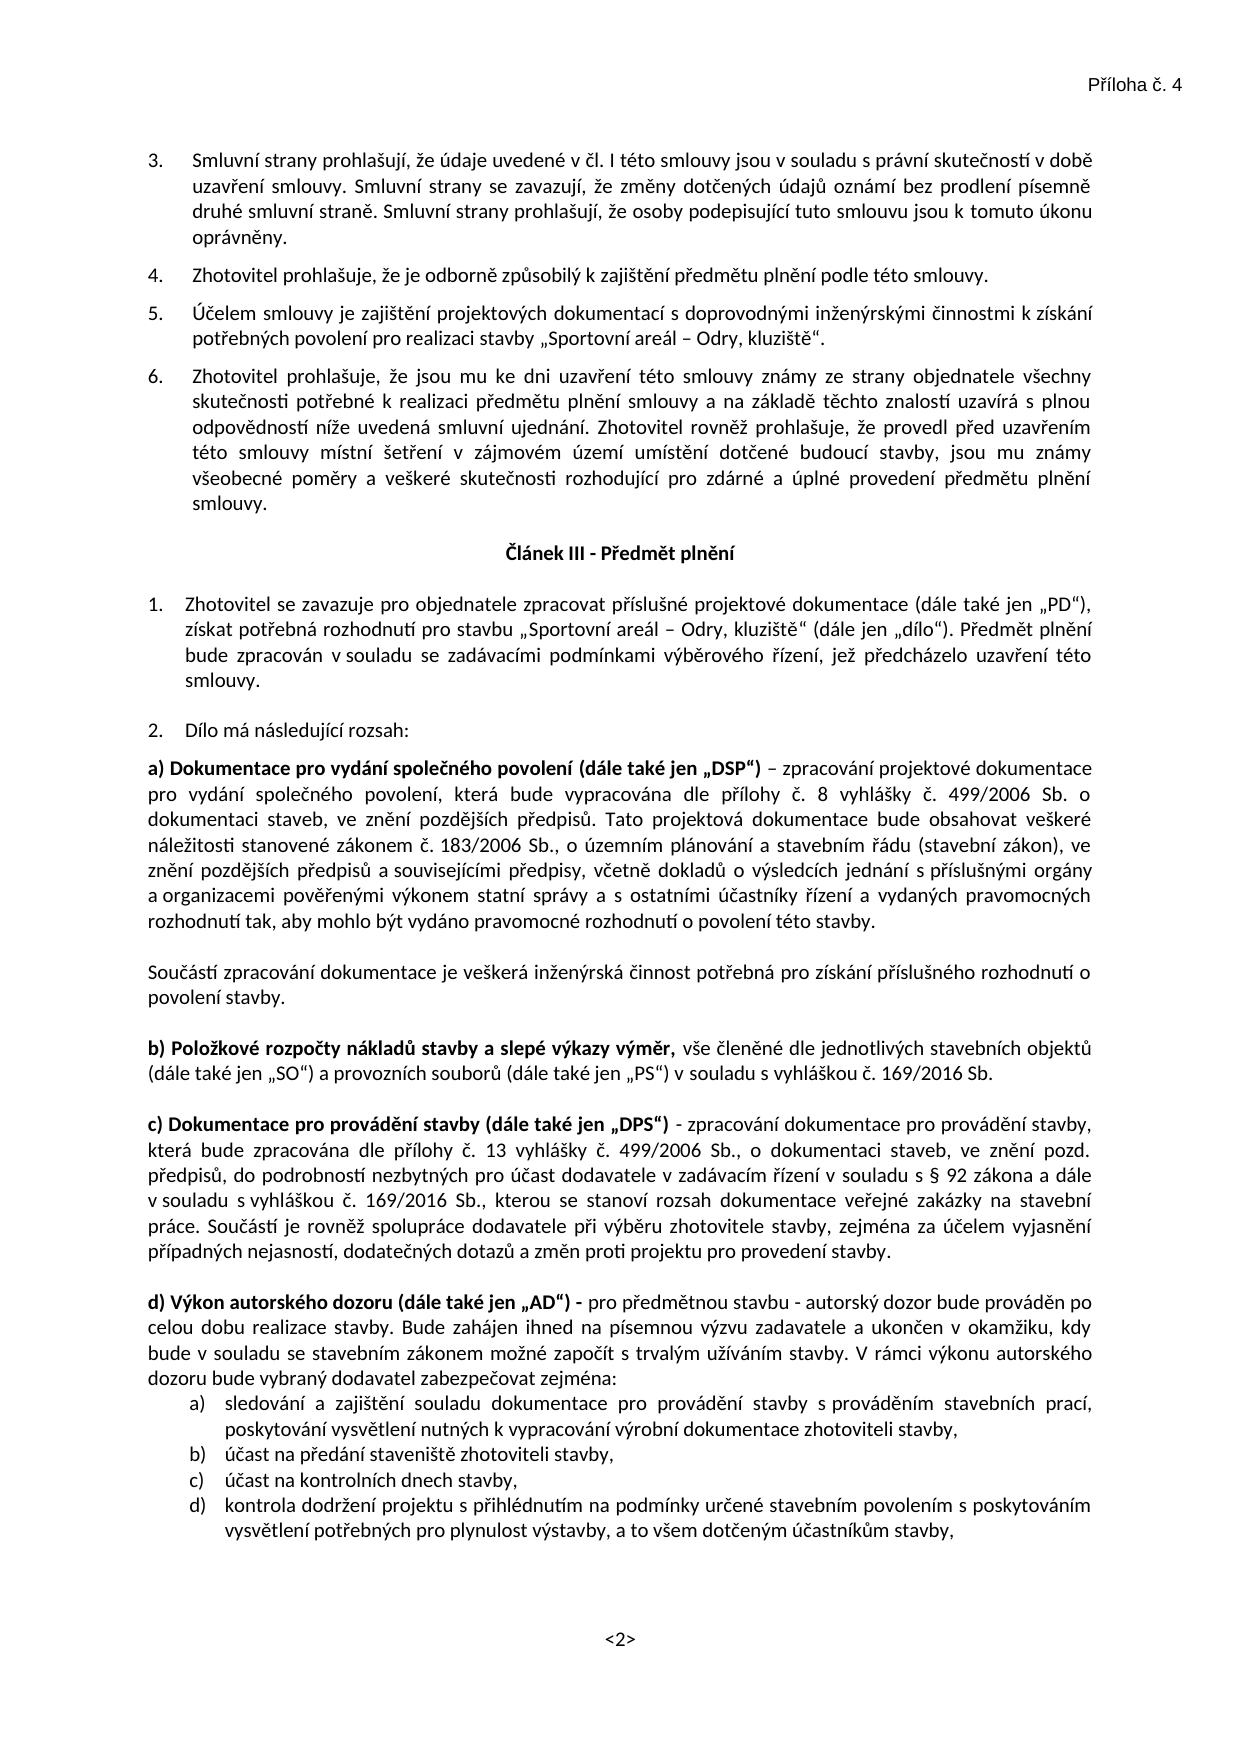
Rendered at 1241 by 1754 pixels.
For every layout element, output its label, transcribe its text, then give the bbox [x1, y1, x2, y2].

text Součástí zpracování dokumentace je veškerá inženýrská činnost potřebná pro získání příslušného rozhodnutí o povolení stavby. [148, 959, 1092, 1010]
text b) Položkové rozpočty nákladů stavby a slepé výkazy výměr, vše členěné dle jednotlivých stavebních objektů (dále také jen „SO“) a provozních souborů (dále také jen „PS“) v souladu s vyhláškou č. 169/2016 Sb. [148, 1035, 1092, 1086]
list Smluvní strany prohlašují, že údaje uvedené v čl. I této smlouvy jsou v souladu s právní skutečností v době uzavření smlouvy. Smluvní strany se zavazují, že změny dotčených údajů oznámí bez prodlení písemně druhé smluvní straně. Smluvní strany prohlašují, že osoby podepisující tuto smlouvu jsou k tomuto úkonu oprávněny. [148, 148, 1092, 249]
text Článek III - Předmět plnění [148, 541, 1092, 566]
text d) Výkon autorského dozoru (dále také jen „AD“) - pro předmětnou stavbu - autorský dozor bude prováděn po celou dobu realizace stavby. Bude zahájen ihned na písemnou výzvu zadavatele a ukončen v okamžiku, kdy bude v souladu se stavebním zákonem možné započít s trvalým užíváním stavby. V rámci výkonu autorského dozoru bude vybraný dodavatel zabezpečovat zejména: [148, 1289, 1092, 1391]
list sledování a zajištění souladu dokumentace pro provádění stavby s prováděním stavebních prací, poskytování vysvětlení nutných k vypracování výrobní dokumentace zhotoviteli stavby, [189, 1391, 1092, 1441]
list Zhotovitel prohlašuje, že jsou mu ke dni uzavření této smlouvy známy ze strany objednatele všechny skutečnosti potřebné k realizaci předmětu plnění smlouvy a na základě těchto znalostí uzavírá s plnou odpovědností níže uvedená smluvní ujednání. Zhotovitel rovněž prohlašuje, že provedl před uzavřením této smlouvy místní šetření v zájmovém území umístění dotčené budoucí stavby, jsou mu známy všeobecné poměry a veškeré skutečnosti rozhodující pro zdárné a úplné provedení předmětu plnění smlouvy. [148, 363, 1092, 516]
list Zhotovitel prohlašuje, že je odborně způsobilý k zajištění předmětu plnění podle této smlouvy. [148, 262, 1092, 287]
list účast na předání staveniště zhotoviteli stavby, [189, 1441, 1092, 1467]
text c) Dokumentace pro provádění stavby (dále také jen „DPS“) - zpracování dokumentace pro provádění stavby, která bude zpracována dle přílohy č. 13 vyhlášky č. 499/2006 Sb., o dokumentaci staveb, ve znění pozd. předpisů, do podrobností nezbytných pro účast dodavatele v zadávacím řízení v souladu s § 92 zákona a dále v souladu s vyhláškou č. 169/2016 Sb., kterou se stanoví rozsah dokumentace veřejné zakázky na stavební práce. Součástí je rovněž spolupráce dodavatele při výběru zhotovitele stavby, zejména za účelem vyjasnění případných nejasností, dodatečných dotazů a změn proti projektu pro provedení stavby. [148, 1111, 1092, 1264]
list Účelem smlouvy je zajištění projektových dokumentací s doprovodnými inženýrskými činnostmi k získání potřebných povolení pro realizaci stavby „Sportovní areál – Odry, kluziště“. [148, 300, 1092, 351]
list kontrola dodržení projektu s přihlédnutím na podmínky určené stavebním povolením s poskytováním vysvětlení potřebných pro plynulost výstavby, a to všem dotčeným účastníkům stavby, [189, 1492, 1092, 1543]
list Zhotovitel se zavazuje pro objednatele zpracovat příslušné projektové dokumentace (dále také jen „PD“), získat potřebná rozhodnutí pro stavbu „Sportovní areál – Odry, kluziště“ (dále jen „dílo“). Předmět plnění bude zpracován v souladu se zadávacími podmínkami výběrového řízení, jež předcházelo uzavření této smlouvy. [148, 591, 1092, 693]
text a) Dokumentace pro vydání společného povolení (dále také jen „DSP“) – zpracování projektové dokumentace pro vydání společného povolení, která bude vypracována dle přílohy č. 8 vyhlášky č. 499/2006 Sb. o dokumentaci staveb, ve znění pozdějších předpisů. Tato projektová dokumentace bude obsahovat veškeré náležitosti stanovené zákonem č. 183/2006 Sb., o územním plánování a stavebním řádu (stavební zákon), ve znění pozdějších předpisů a souvisejícími předpisy, včetně dokladů o výsledcích jednání s příslušnými orgány a organizacemi pověřenými výkonem statní správy a s ostatními účastníky řízení a vydaných pravomocných rozhodnutí tak, aby mohlo být vydáno pravomocné rozhodnutí o povolení této stavby. [148, 756, 1092, 933]
list Dílo má následující rozsah: [148, 718, 1092, 743]
list účast na kontrolních dnech stavby, [189, 1467, 1092, 1492]
